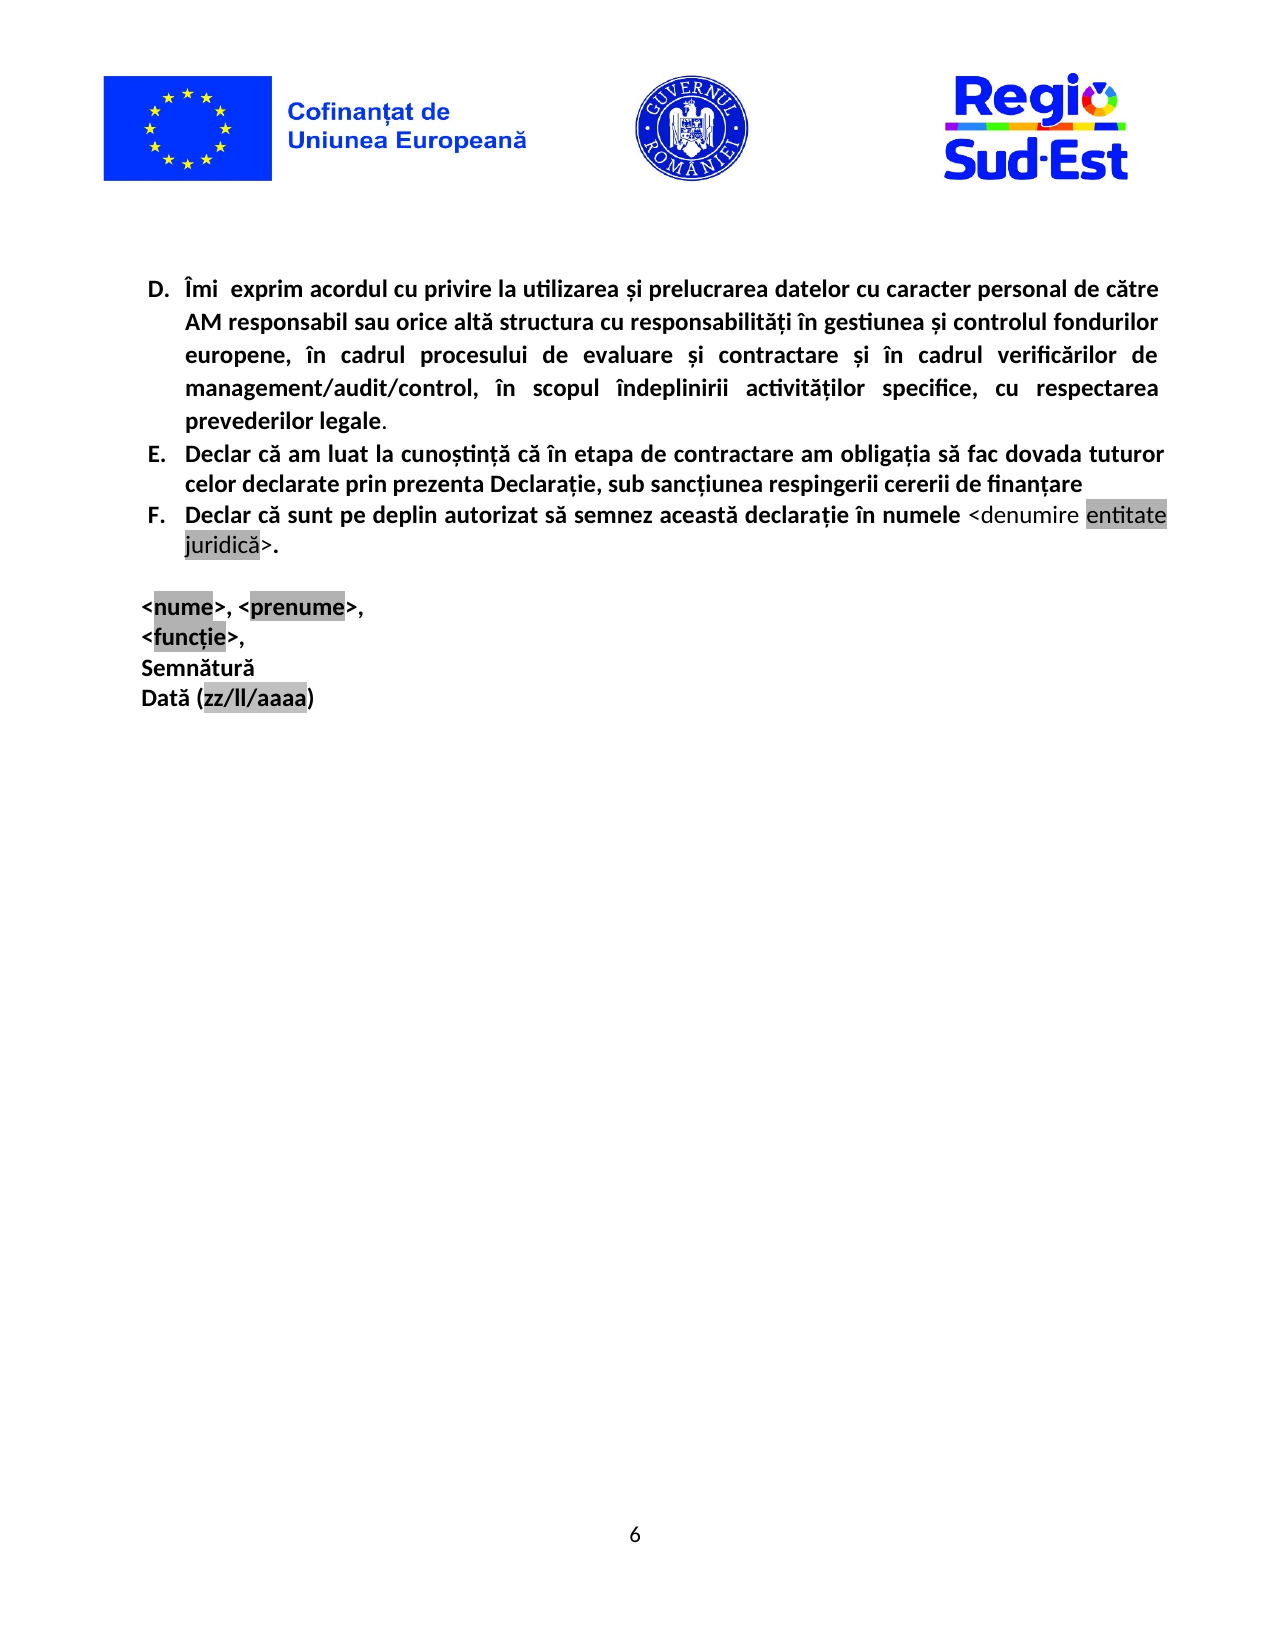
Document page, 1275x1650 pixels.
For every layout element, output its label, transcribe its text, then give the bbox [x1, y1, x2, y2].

list Îmi exprim acordul cu privire la utilizarea şi prelucrarea datelor cu caracter personal de către AM responsabil sau orice altă structura cu responsabilități în gestiunea și controlul fondurilor europene, în cadrul procesului de evaluare și contractare și în cadrul verificărilor de management/audit/control, în scopul îndeplinirii activităților specifice, cu respectarea prevederilor legale. [148, 273, 1160, 436]
list <funcție>, [226, 621, 1167, 652]
list Declar că sunt pe deplin autorizat să semnez această declaraţie în numele <denumire entitate juridică>. [148, 499, 1167, 560]
list <nume>, <prenume>, [213, 591, 250, 621]
list Dată (zz/ll/aaaa) [307, 682, 1167, 713]
list <nume>, <prenume>, [345, 591, 1167, 621]
picture [103, 73, 1128, 182]
list Dată (zz/ll/aaaa) [141, 682, 204, 713]
list Declar că am luat la cunoștință că în etapa de contractare am obligația să fac dovada tuturor celor declarate prin prezenta Declarație, sub sancțiunea respingerii cererii de finanțare [148, 438, 1167, 499]
list Semnătură [141, 652, 1167, 682]
